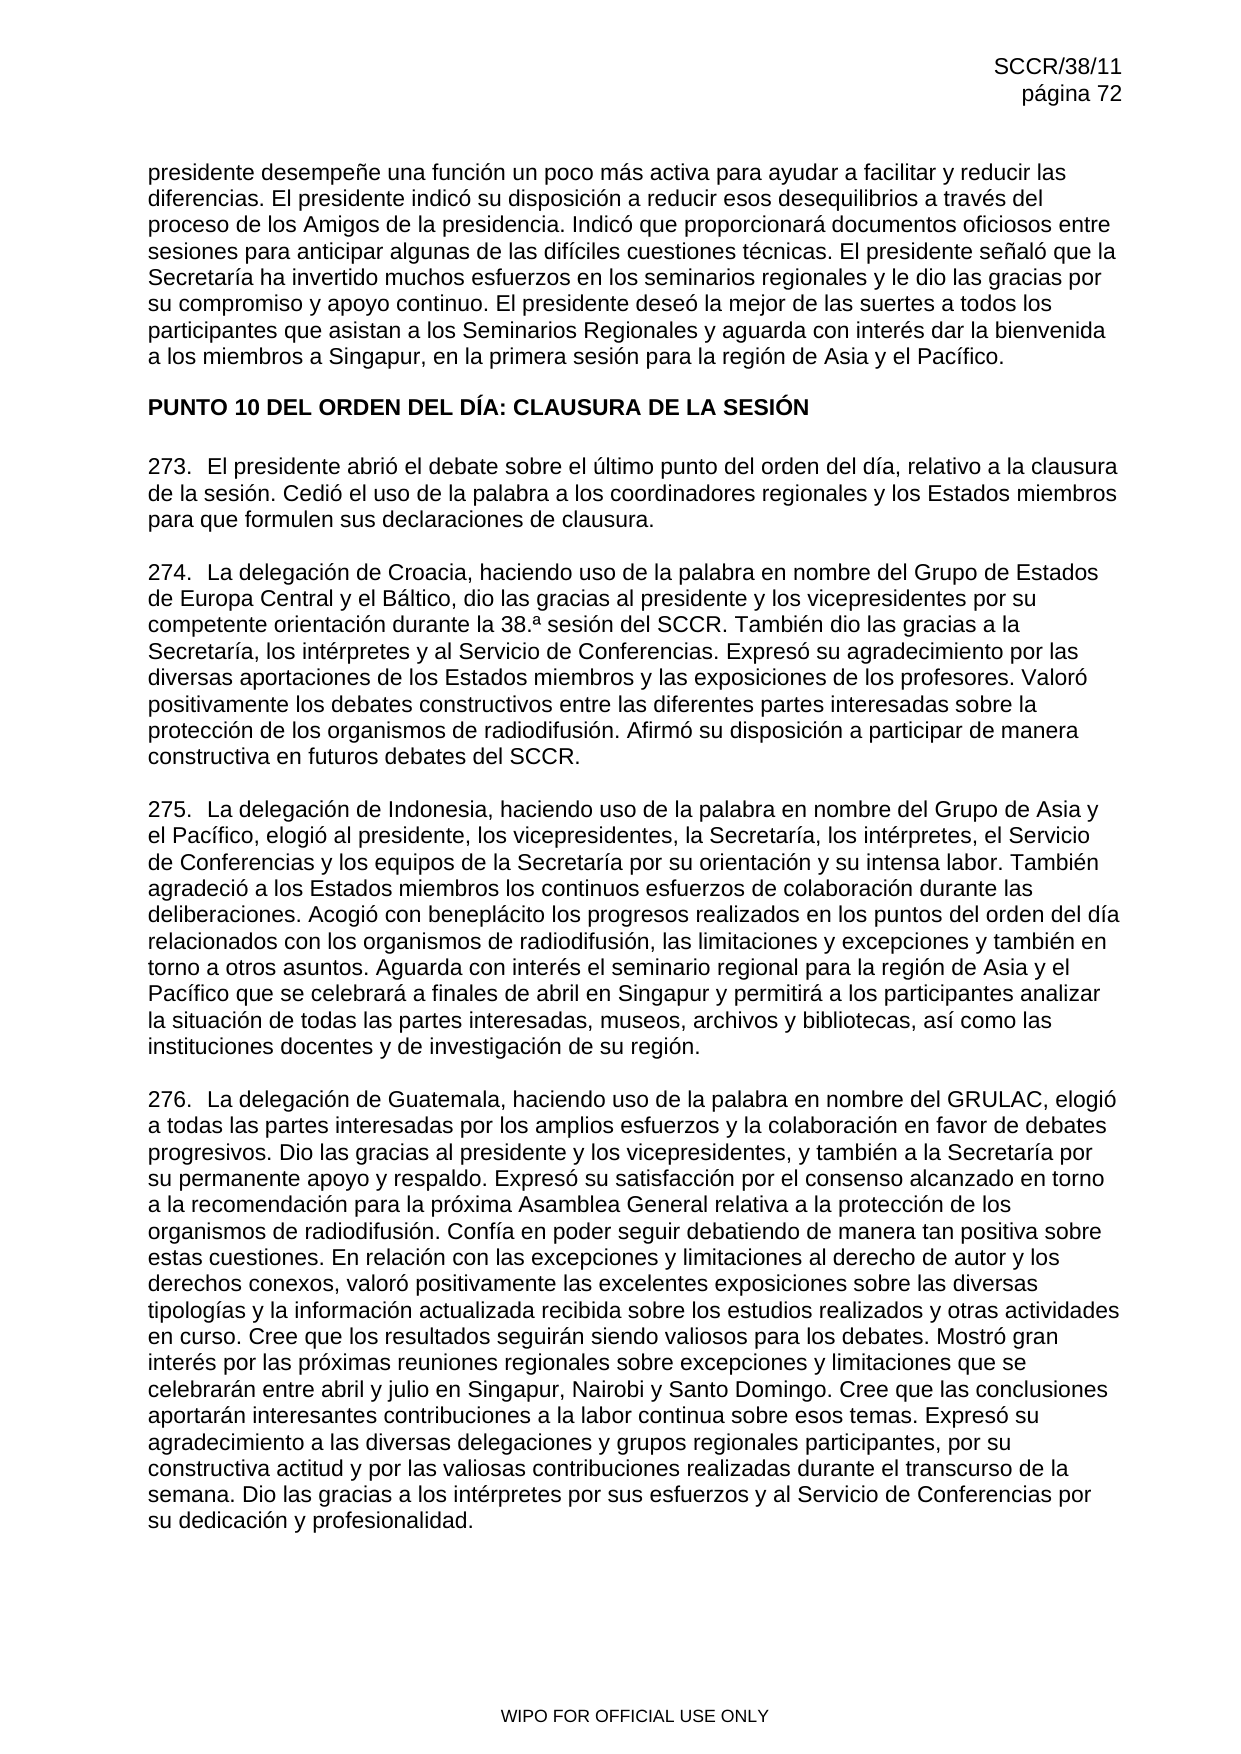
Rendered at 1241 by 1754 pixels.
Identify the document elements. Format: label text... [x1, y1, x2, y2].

subtitle PUNTO 10 DEL ORDEN DEL DÍA: CLAUSURA DE LA SESIÓN [148, 394, 1122, 421]
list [148, 158, 1122, 369]
list El presidente abrió el debate sobre el último punto del orden del día, relativo a la clausura de la sesión. Cedió el uso de la palabra a los coordinadores regionales y los Estados miembros para que formulen sus declaraciones de clausura. [148, 453, 1122, 532]
list La delegación de Guatemala, haciendo uso de la palabra en nombre del GRULAC, elogió a todas las partes interesadas por los amplios esfuerzos y la colaboración en favor de debates progresivos. Dio las gracias al presidente y los vicepresidentes, y también a la Secretaría por su permanente apoyo y respaldo. Expresó su satisfacción por el consenso alcanzado en torno a la recomendación para la próxima Asamblea General relativa a la protección de los organismos de radiodifusión. Confía en poder seguir debatiendo de manera tan positiva sobre estas cuestiones. En relación con las excepciones y limitaciones al derecho de autor y los derechos conexos, valoró positivamente las excelentes exposiciones sobre las diversas tipologías y la información actualizada recibida sobre los estudios realizados y otras actividades en curso. Cree que los resultados seguirán siendo valiosos para los debates. Mostró gran interés por las próximas reuniones regionales sobre excepciones y limitaciones que se celebrarán entre abril y julio en Singapur, Nairobi y Santo Domingo. Cree que las conclusiones aportarán interesantes contribuciones a la labor continua sobre esos temas. Expresó su agradecimiento a las diversas delegaciones y grupos regionales participantes, por su constructiva actitud y por las valiosas contribuciones realizadas durante el transcurso de la semana. Dio las gracias a los intérpretes por sus esfuerzos y al Servicio de Conferencias por su dedicación y profesionalidad. [148, 1086, 1122, 1534]
list La delegación de Croacia, haciendo uso de la palabra en nombre del Grupo de Estados de Europa Central y el Báltico, dio las gracias al presidente y los vicepresidentes por su competente orientación durante la 38.ª sesión del SCCR. También dio las gracias a la Secretaría, los intérpretes y al Servicio de Conferencias. Expresó su agradecimiento por las diversas aportaciones de los Estados miembros y las exposiciones de los profesores. Valoró positivamente los debates constructivos entre las diferentes partes interesadas sobre la protección de los organismos de radiodifusión. Afirmó su disposición a participar de manera constructiva en futuros debates del SCCR. [148, 559, 1122, 769]
list La delegación de Indonesia, haciendo uso de la palabra en nombre del Grupo de Asia y el Pacífico, elogió al presidente, los vicepresidentes, la Secretaría, los intérpretes, el Servicio de Conferencias y los equipos de la Secretaría por su orientación y su intensa labor. También agradeció a los Estados miembros los continuos esfuerzos de colaboración durante las deliberaciones. Acogió con beneplácito los progresos realizados en los puntos del orden del día relacionados con los organismos de radiodifusión, las limitaciones y excepciones y también en torno a otros asuntos. Aguarda con interés el seminario regional para la región de Asia y el Pacífico que se celebrará a finales de abril en Singapur y permitirá a los participantes analizar la situación de todas las partes interesadas, museos, archivos y bibliotecas, así como las instituciones docentes y de investigación de su región. [148, 796, 1122, 1059]
